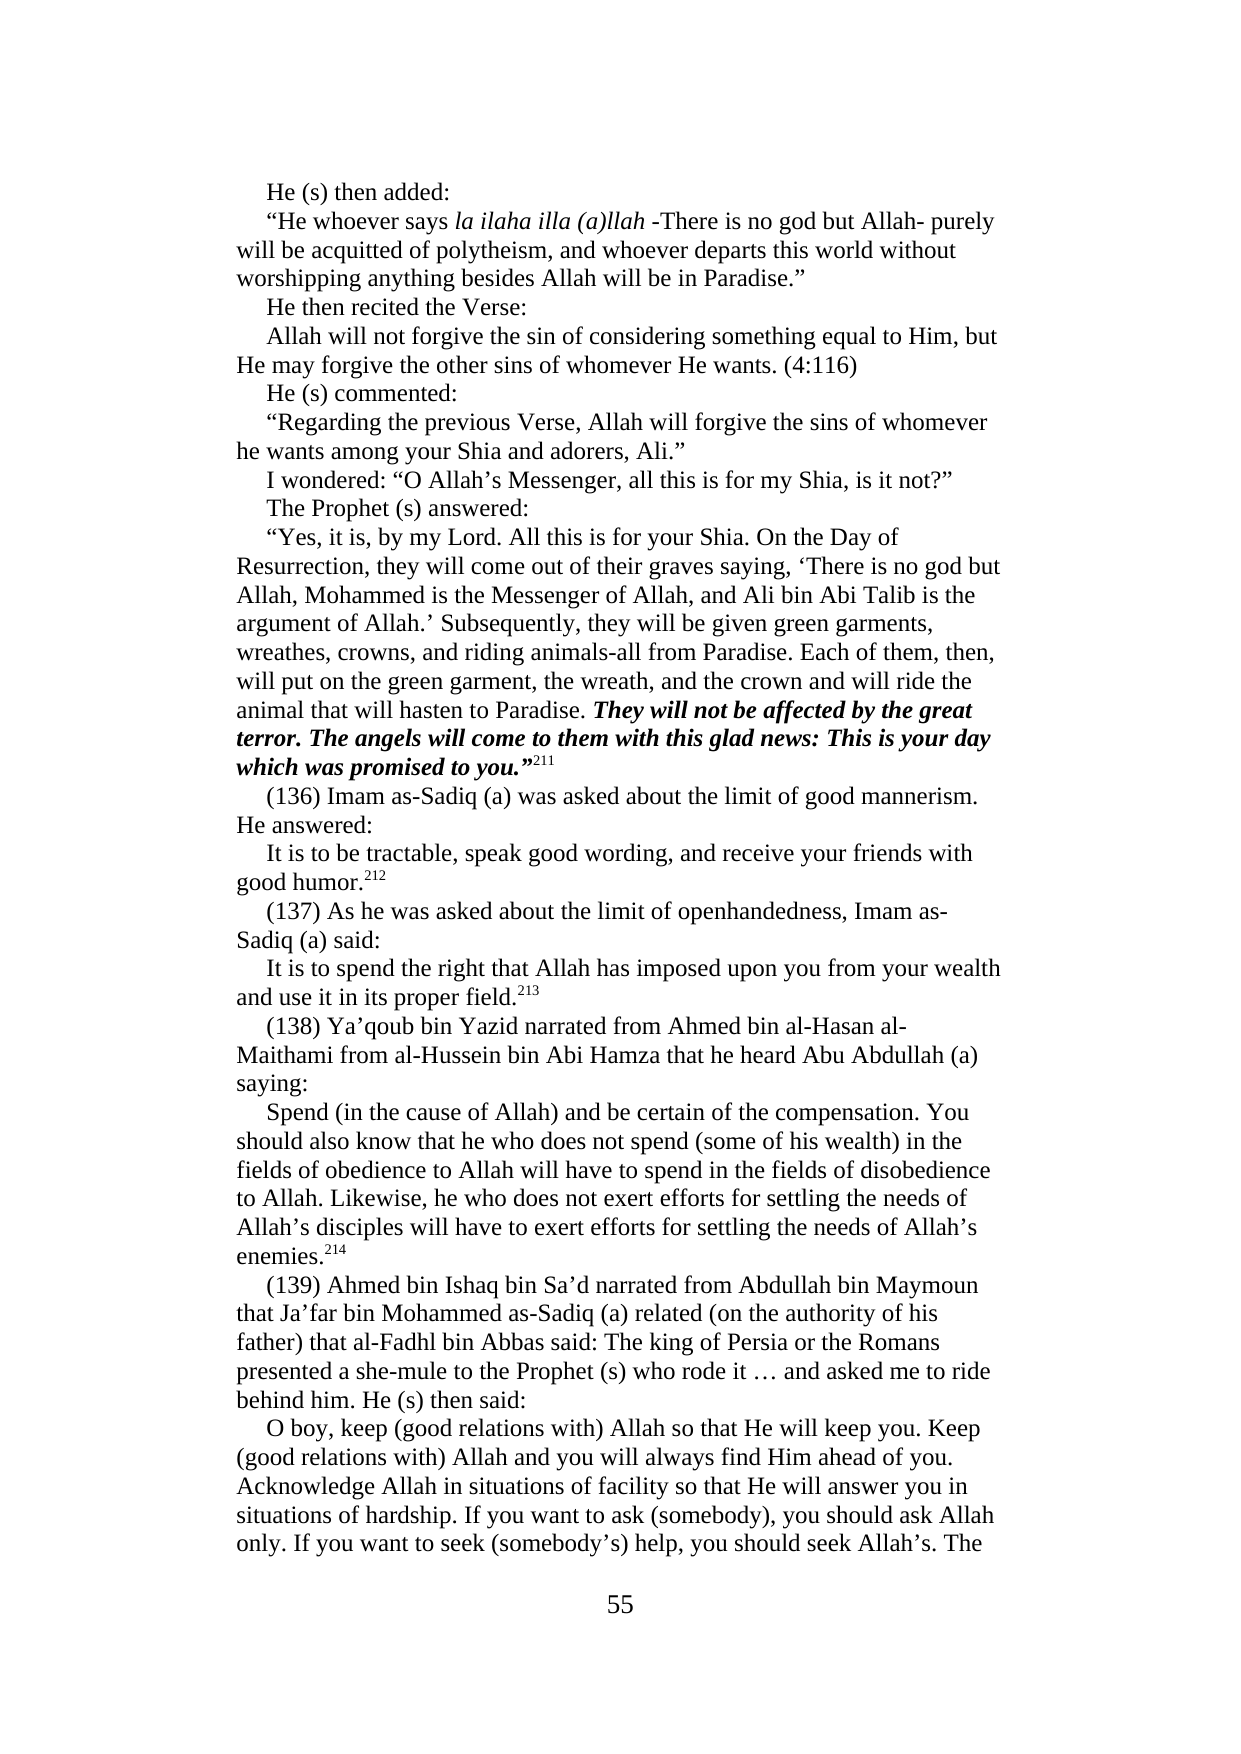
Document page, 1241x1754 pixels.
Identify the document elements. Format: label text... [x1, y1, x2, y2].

text I wondered: “O Allah’s Messenger, all this is for my Shia, is it not?” [236, 465, 1004, 493]
text “Yes, it is, by my Lord. All this is for your Shia. On the Day of Resurrection, they will come out of their graves saying, ‘There is no god but Allah, Mohammed is the Messenger of Allah, and Ali bin Abi Talib is the argument of Allah.’ Subsequently, they will be given green garments, wreathes, crowns, and riding animals-all from Paradise. Each of them, then, will put on the green garment, the wreath, and the crown and will ride the animal that will hasten to Paradise. They will not be affected by the great terror. The angels will come to them with this glad news: This is your day which was promised to you.” [236, 522, 1004, 781]
text “Regarding the previous Verse, Allah will forgive the sins of whomever he wants among your Shia and adorers, Ali.” [236, 407, 1004, 465]
text It is to be tractable, speak good wording, and receive your friends with good humor. [236, 838, 1004, 896]
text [236, 1413, 1004, 1557]
text The Prophet (s) answered: [236, 493, 1004, 522]
text “He whoever says la ilaha illa (a)llah -There is no god but Allah- purely will be acquitted of polytheism, and whoever departs this world without worshipping anything besides Allah will be in Paradise.” [236, 206, 1004, 292]
text (136) Imam as-Sadiq (a) was asked about the limit of good mannerism. He answered: [236, 781, 1004, 838]
text He then recited the Verse: [236, 292, 1004, 321]
text It is to spend the right that Allah has imposed upon you from your wealth and use it in its proper field. [236, 953, 1004, 1011]
text (139) Ahmed bin Ishaq bin Sa’d narrated from Abdullah bin Maymoun that Ja’far bin Mohammed as-Sadiq (a) related (on the authority of his father) that al-Fadhl bin Abbas said: The king of Persia or the Romans presented a she-mule to the Prophet (s) who rode it … and asked me to ride behind him. He (s) then said: [236, 1270, 1004, 1413]
text He (s) then added: [236, 177, 1004, 206]
text Spend (in the cause of Allah) and be certain of the compensation. You should also know that he who does not spend (some of his wealth) in the fields of obedience to Allah will have to spend in the fields of disobedience to Allah. Likewise, he who does not exert efforts for settling the needs of Allah’s disciples will have to exert efforts for settling the needs of Allah’s enemies. [236, 1097, 1004, 1270]
text (138) Ya’qoub bin Yazid narrated from Ahmed bin al-Hasan al-Maithami from al-Hussein bin Abi Hamza that he heard Abu Abdullah (a) saying: [236, 1011, 1004, 1097]
text Allah will not forgive the sin of considering something equal to Him, but He may forgive the other sins of whomever He wants. (4:116) [236, 321, 1004, 378]
text (137) As he was asked about the limit of openhandedness, Imam as-Sadiq (a) said: [236, 896, 1004, 953]
text He (s) commented: [236, 378, 1004, 407]
